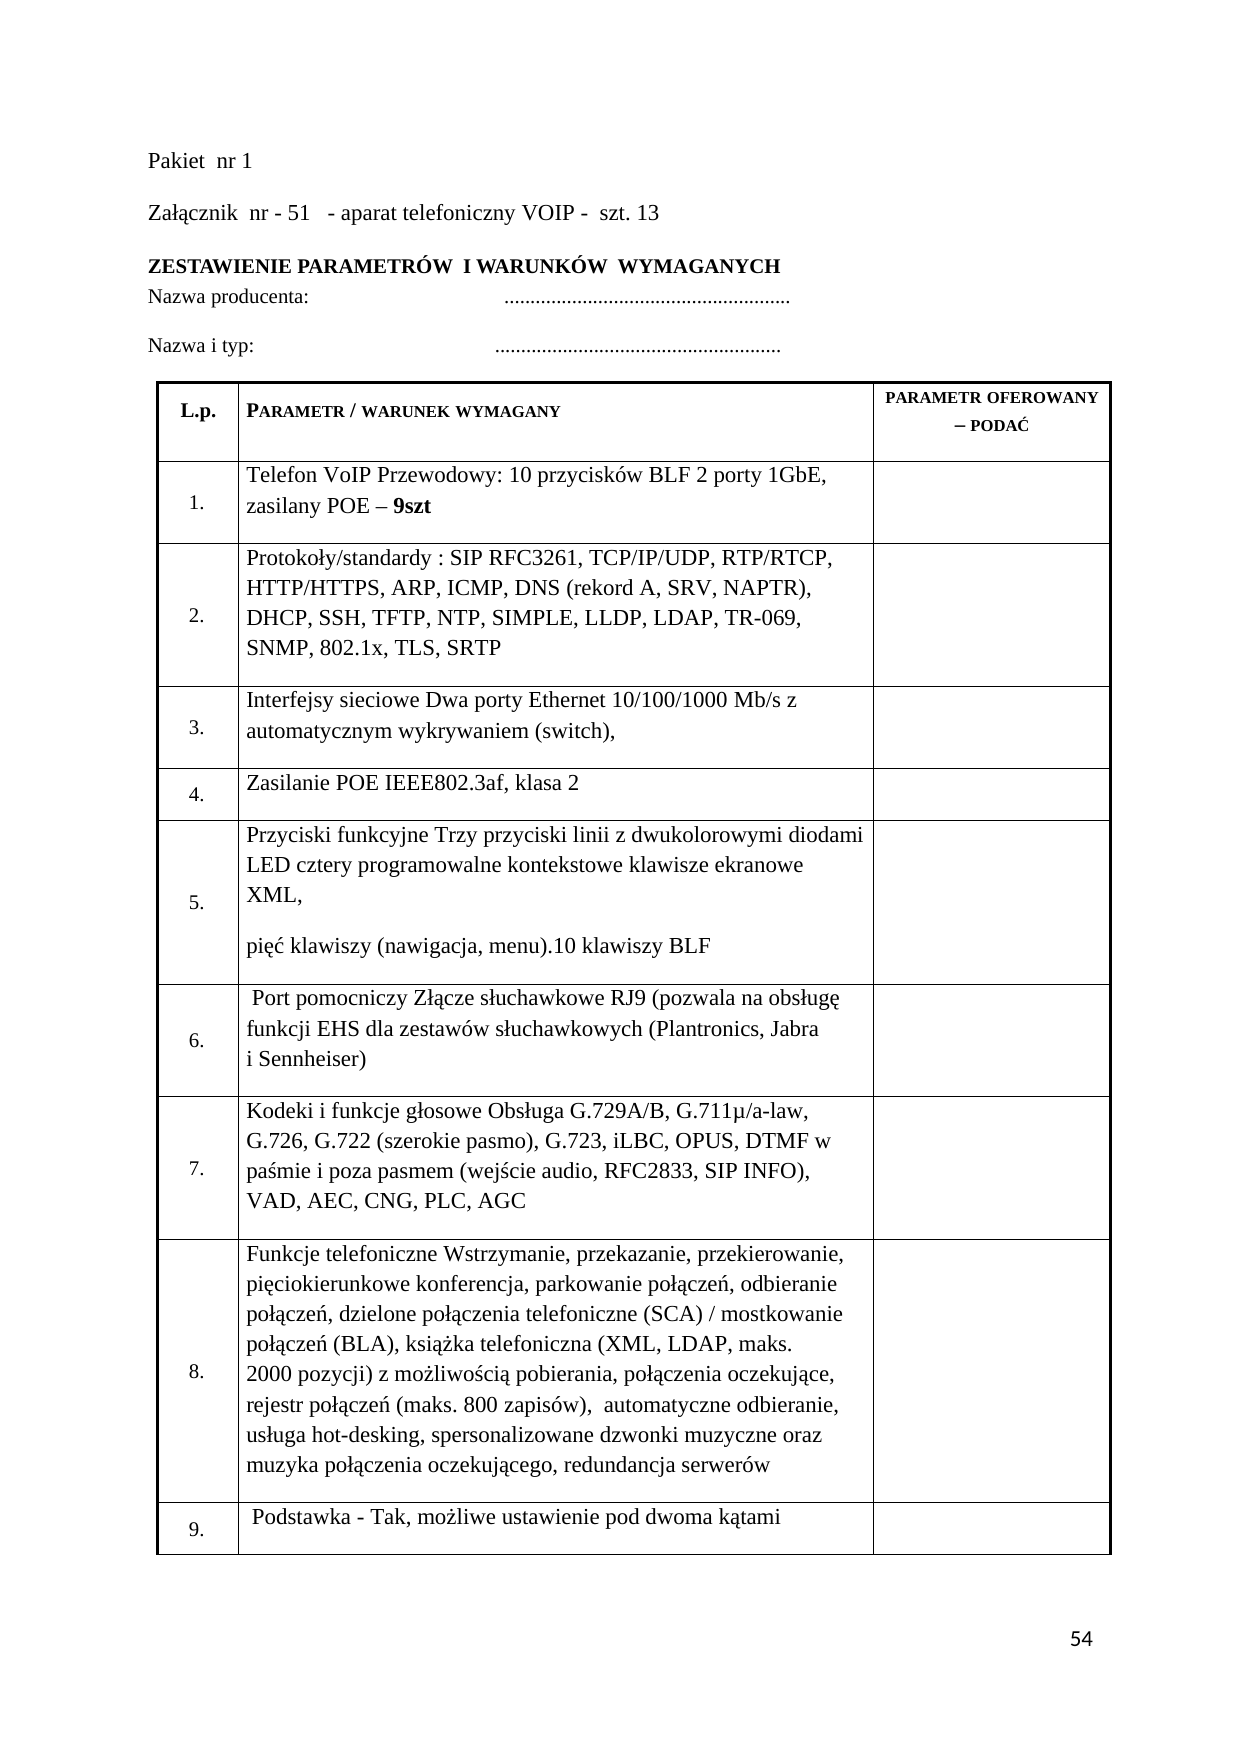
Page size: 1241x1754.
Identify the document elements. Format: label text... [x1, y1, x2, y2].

table_cell [874, 769, 1109, 820]
table_cell [159, 1240, 238, 1502]
table_cell Port pomocniczy Złącze słuchawkowe RJ9 (pozwala na obsługę funkcji EHS dla zestawów słuchawkowych (Plantronics, Jabra i Sennheiser) [239, 985, 873, 1096]
table_cell Kodeki i funkcje głosowe Obsługa G.729A/B, G.711µ/a-law, G.726, G.722 (szerokie pasmo), G.723, iLBC, OPUS, DTMF w paśmie i poza pasmem (wejście audio, RFC2833, SIP INFO), VAD, AEC, CNG, PLC, AGC [239, 1097, 873, 1239]
text Nazwa i typ: ....................................................... [148, 333, 1093, 357]
table_cell Protokoły/standardy : SIP RFC3261, TCP/IP/UDP, RTP/RTCP, HTTP/HTTPS, ARP, ICMP, DNS (rekord A, SRV, NAPTR), DHCP, SSH, TFTP, NTP, SIMPLE, LLDP, LDAP, TR-069, SNMP, 802.1x, TLS, SRTP [239, 544, 873, 686]
table_cell [874, 985, 1109, 1096]
text Nazwa producenta: ....................................................... [148, 284, 1093, 308]
text Załącznik nr - 51 - aparat telefoniczny VOIP - szt. 13 [148, 199, 1093, 225]
table_header L.p. [159, 384, 238, 461]
table_cell [159, 544, 238, 686]
table_cell [874, 1503, 1109, 1554]
subtitle ZESTAWIENIE PARAMETRÓW I WARUNKÓW WYMAGANYCH [148, 254, 1093, 278]
table_cell [874, 544, 1109, 686]
text Pakiet nr 1 [148, 148, 1093, 174]
table_cell Zasilanie POE IEEE802.3af, klasa 2 [239, 769, 873, 820]
table_cell [159, 985, 238, 1096]
table_cell Podstawka - Tak, możliwe ustawienie pod dwoma kątami [239, 1503, 873, 1554]
table_cell [159, 687, 238, 768]
table_cell [159, 769, 238, 820]
table_cell [874, 821, 1109, 983]
table_cell Funkcje telefoniczne Wstrzymanie, przekazanie, przekierowanie, pięciokierunkowe konferencja, parkowanie połączeń, odbieranie połączeń, dzielone połączenia telefoniczne (SCA) / mostkowanie połączeń (BLA), książka telefoniczna (XML, LDAP, maks. 2000 pozycji) z możliwością pobierania, połączenia oczekujące, rejestr połączeń (maks. 800 zapisów), automatyczne odbieranie, usługa hot-desking, spersonalizowane dzwonki muzyczne oraz muzyka połączenia oczekującego, redundancja serwerów [239, 1240, 873, 1502]
table_header parametr oferowany – podać [874, 384, 1109, 461]
table_cell [874, 1097, 1109, 1239]
table_cell [159, 821, 238, 983]
table_cell Przyciski funkcyjne Trzy przyciski linii z dwukolorowymi diodami LED cztery programowalne kontekstowe klawisze ekranowe XML, pięć klawiszy (nawigacja, menu).10 klawiszy BLF [239, 821, 873, 983]
table_cell [874, 687, 1109, 768]
table_cell [159, 462, 238, 543]
table_cell [159, 1503, 238, 1554]
table_cell Interfejsy sieciowe Dwa porty Ethernet 10/100/1000 Mb/s z automatycznym wykrywaniem (switch), [239, 687, 873, 768]
table_cell [874, 462, 1109, 543]
table_cell [159, 1097, 238, 1239]
table_header Parametr / warunek wymagany [239, 384, 873, 461]
table_cell [874, 1240, 1109, 1502]
table_cell Telefon VoIP Przewodowy: 10 przycisków BLF 2 porty 1GbE, zasilany POE – 9szt [239, 462, 873, 543]
